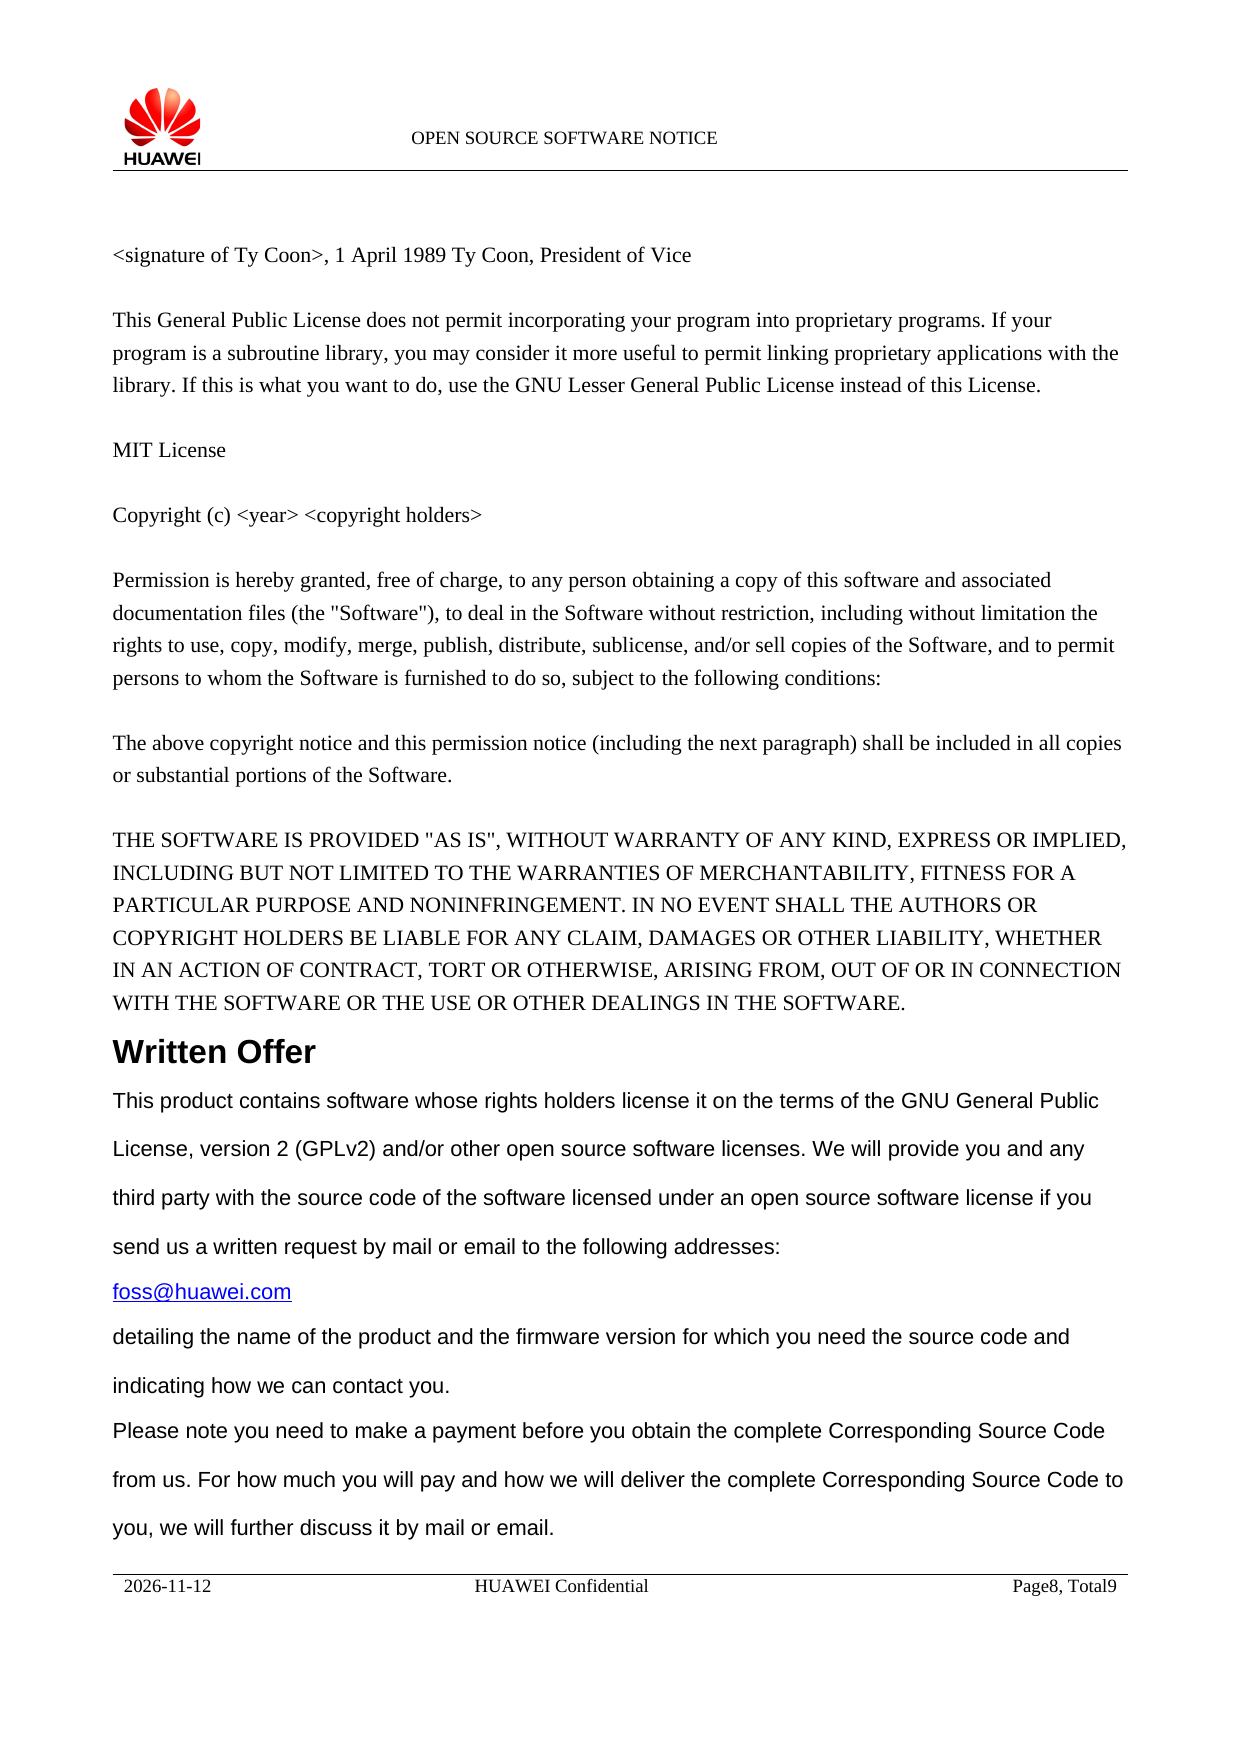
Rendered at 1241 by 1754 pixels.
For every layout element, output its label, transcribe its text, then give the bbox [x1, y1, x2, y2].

text foss@huawei.com [112, 1275, 1128, 1308]
text detailing the name of the product and the firmware version for which you need the source code and indicating how we can contact you. [112, 1320, 1128, 1402]
picture [124, 88, 201, 165]
text Written Offer [112, 1019, 1128, 1084]
text This product contains software whose rights holders license it on the terms of the GNU General Public License, version 2 (GPLv2) and/or other open source software licenses. We will provide you and any third party with the source code of the software licensed under an open source software license if you send us a written request by mail or email to the following addresses: [112, 1084, 1128, 1263]
text Please note you need to make a payment before you obtain the complete Corresponding Source Code from us. For how much you will pay and how we will deliver the complete Corresponding Source Code to you, we will further discuss it by mail or email. [112, 1414, 1128, 1544]
